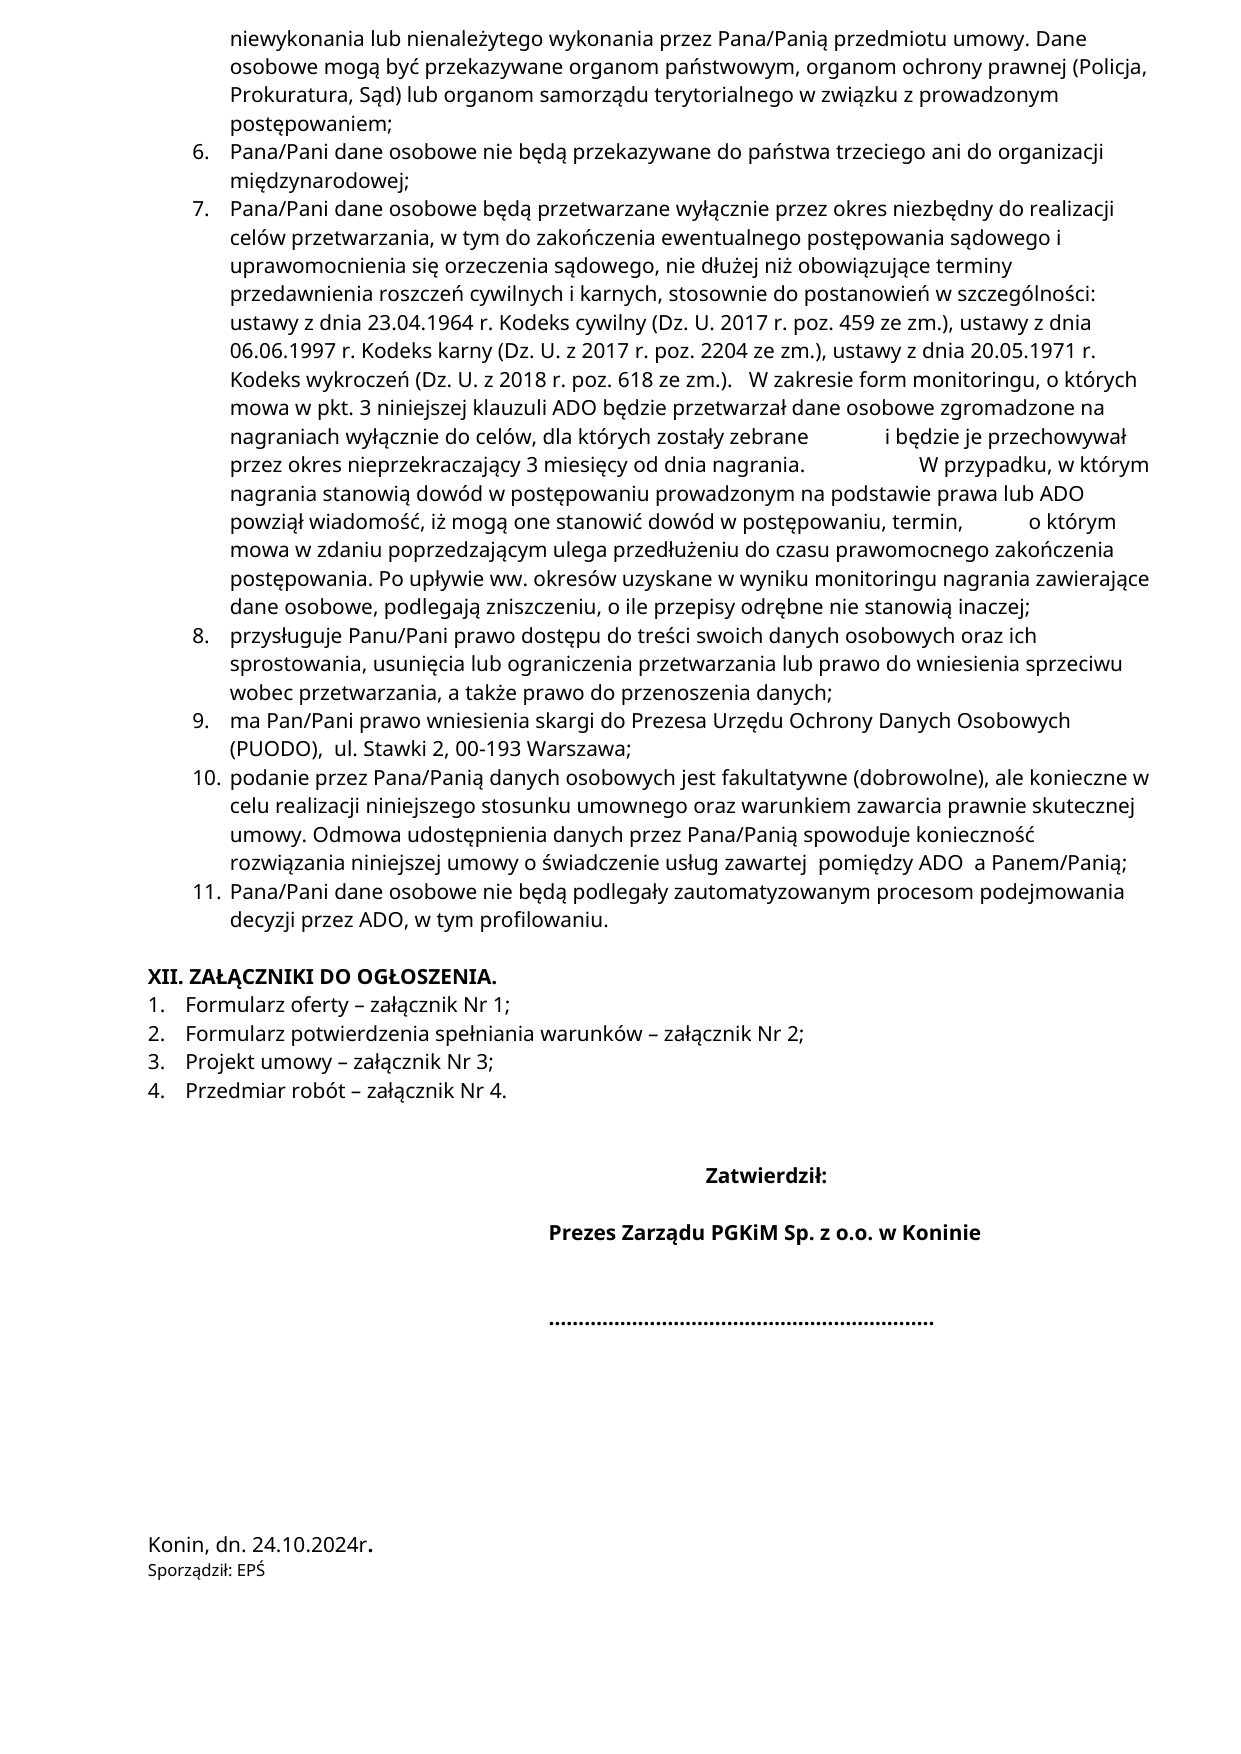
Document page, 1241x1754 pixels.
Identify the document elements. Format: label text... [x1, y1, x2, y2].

text Prezes Zarządu PGKiM Sp. z o.o. w Koninie [148, 1218, 1152, 1246]
text postępowania. Po upływie ww. okresów uzyskane w wyniku monitoringu nagrania zawierające dane osobowe, podlegają zniszczeniu, o ile przepisy odrębne nie stanowią inaczej; [229, 564, 1152, 621]
list przysługuje Panu/Pani prawo dostępu do treści swoich danych osobowych oraz ich sprostowania, usunięcia lub ograniczenia przetwarzania lub prawo do wniesienia sprzeciwu wobec przetwarzania, a także prawo do przenoszenia danych; [192, 621, 1152, 706]
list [192, 24, 1152, 137]
text ……………………………………………………….. [148, 1303, 1152, 1332]
list Pana/Pani dane osobowe nie będą przekazywane do państwa trzeciego ani do organizacji międzynarodowej; [192, 137, 1152, 194]
list Pana/Pani dane osobowe będą przetwarzane wyłącznie przez okres niezbędny do realizacji celów przetwarzania, w tym do zakończenia ewentualnego postępowania sądowego i uprawomocnienia się orzeczenia sądowego, nie dłużej niż obowiązujące terminy przedawnienia roszczeń cywilnych i karnych, stosownie do postanowień w szczególności: ustawy z dnia 23.04.1964 r. Kodeks cywilny (Dz. U. 2017 r. poz. 459 ze zm.), ustawy z dnia 06.06.1997 r. Kodeks karny (Dz. U. z 2017 r. poz. 2204 ze zm.), ustawy z dnia 20.05.1971 r. Kodeks wykroczeń (Dz. U. z 2018 r. poz. 618 ze zm.). W zakresie form monitoringu, o których mowa w pkt. 3 niniejszej klauzuli ADO będzie przetwarzał dane osobowe zgromadzone na nagraniach wyłącznie do celów, dla których zostały zebrane i będzie je przechowywał przez okres nieprzekraczający 3 miesięcy od dnia nagrania. W przypadku, w którym nagrania stanowią dowód w postępowaniu prowadzonym na podstawie prawa lub ADO powziął wiadomość, iż mogą one stanowić dowód w postępowaniu, termin, o którym mowa w zdaniu poprzedzającym ulega przedłużeniu do czasu prawomocnego zakończenia [192, 194, 1152, 564]
list podanie przez Pana/Panią danych osobowych jest fakultatywne (dobrowolne), ale konieczne w celu realizacji niniejszego stosunku umownego oraz warunkiem zawarcia prawnie skutecznej umowy. Odmowa udostępnienia danych przez Pana/Panią spowoduje konieczność rozwiązania niniejszej umowy o świadczenie usług zawartej pomiędzy ADO a Panem/Panią; [192, 763, 1152, 877]
list Przedmiar robót – załącznik Nr 4. [148, 1076, 1152, 1104]
list Projekt umowy – załącznik Nr 3; [148, 1047, 1152, 1076]
text XII. ZAŁĄCZNIKI DO OGŁOSZENIA. [148, 962, 1152, 991]
list Formularz potwierdzenia spełniania warunków – załącznik Nr 2; [148, 1019, 1152, 1047]
list Pana/Pani dane osobowe nie będą podlegały zautomatyzowanym procesom podejmowania decyzji przez ADO, w tym profilowaniu. [192, 877, 1152, 934]
list ma Pan/Pani prawo wniesienia skargi do Prezesa Urzędu Ochrony Danych Osobowych (PUODO), ul. Stawki 2, 00-193 Warszawa; [192, 706, 1152, 763]
list Formularz oferty – załącznik Nr 1; [148, 991, 1152, 1019]
text Zatwierdził: [148, 1161, 1152, 1189]
text Sporządził: EPŚ [148, 1559, 1152, 1582]
text Konin, dn. 24.10.2024r. [148, 1531, 1152, 1559]
